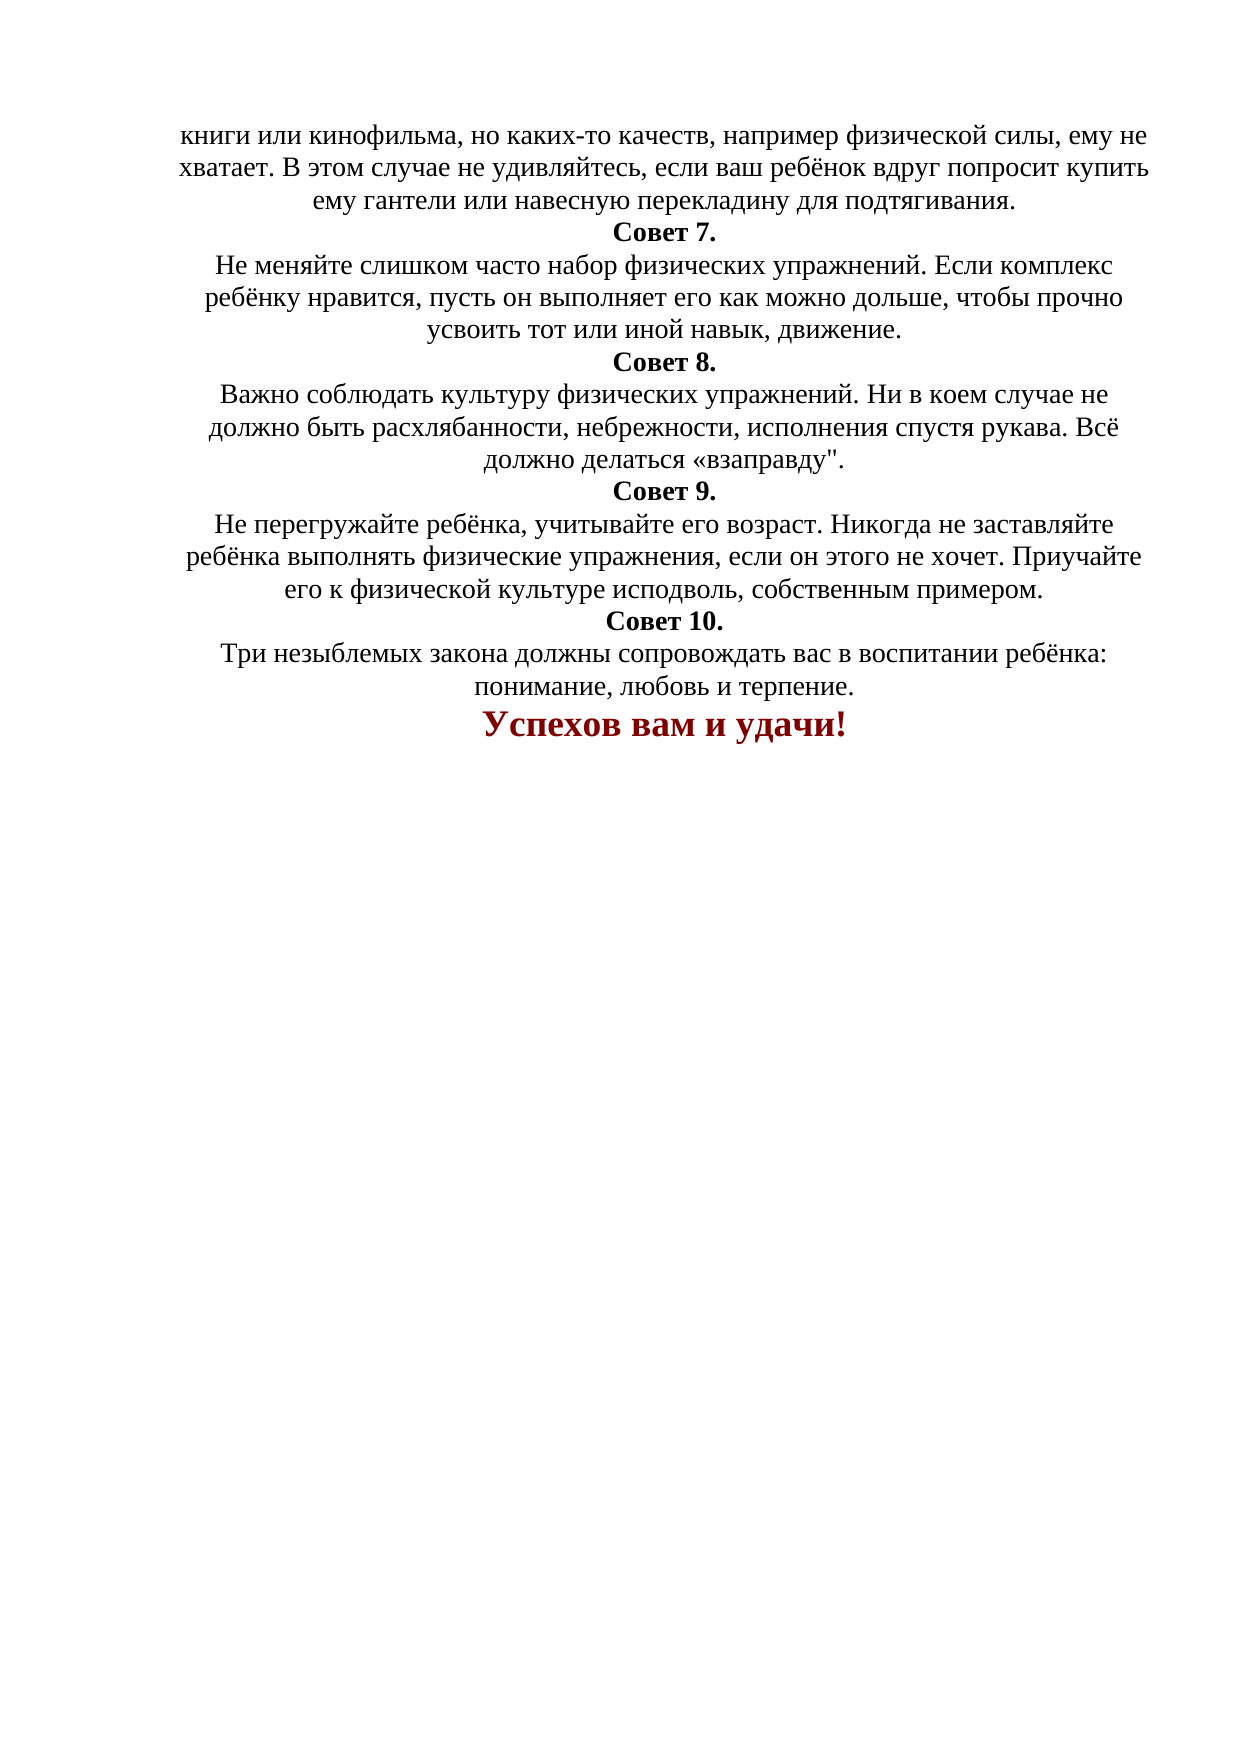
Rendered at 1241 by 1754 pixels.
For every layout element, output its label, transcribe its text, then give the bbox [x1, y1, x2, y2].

text Не перегружайте ребёнка, учитывайте его возраст. Никогда не заставляйте ребёнка выполнять физические упражнения, если он этого не хочет. Приучайте его к физической культуре исподволь, собственным примером. [177, 507, 1152, 604]
text Совет 7. [177, 215, 1152, 248]
text Успехов вам и удачи! [177, 701, 1152, 744]
text Важно соблюдать культуру физических упражнений. Ни в коем случае не должно быть расхлябанности, небрежности, исполнения спустя рукава. Всё должно делаться «взаправду". [177, 377, 1152, 474]
text Не меняйте слишком часто набор физических упражнений. Если комплекс ребёнку нравится, пусть он выполняет его как можно дольше, чтобы прочно усвоить тот или иной навык, движение. [177, 248, 1152, 345]
text Совет 10. [177, 604, 1152, 636]
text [177, 118, 1152, 215]
text Совет 8. [177, 345, 1152, 377]
text Три незыблемых закона должны сопровождать вас в воспитании ребёнка: понимание, любовь и терпение. [177, 636, 1152, 701]
text Совет 9. [177, 474, 1152, 507]
